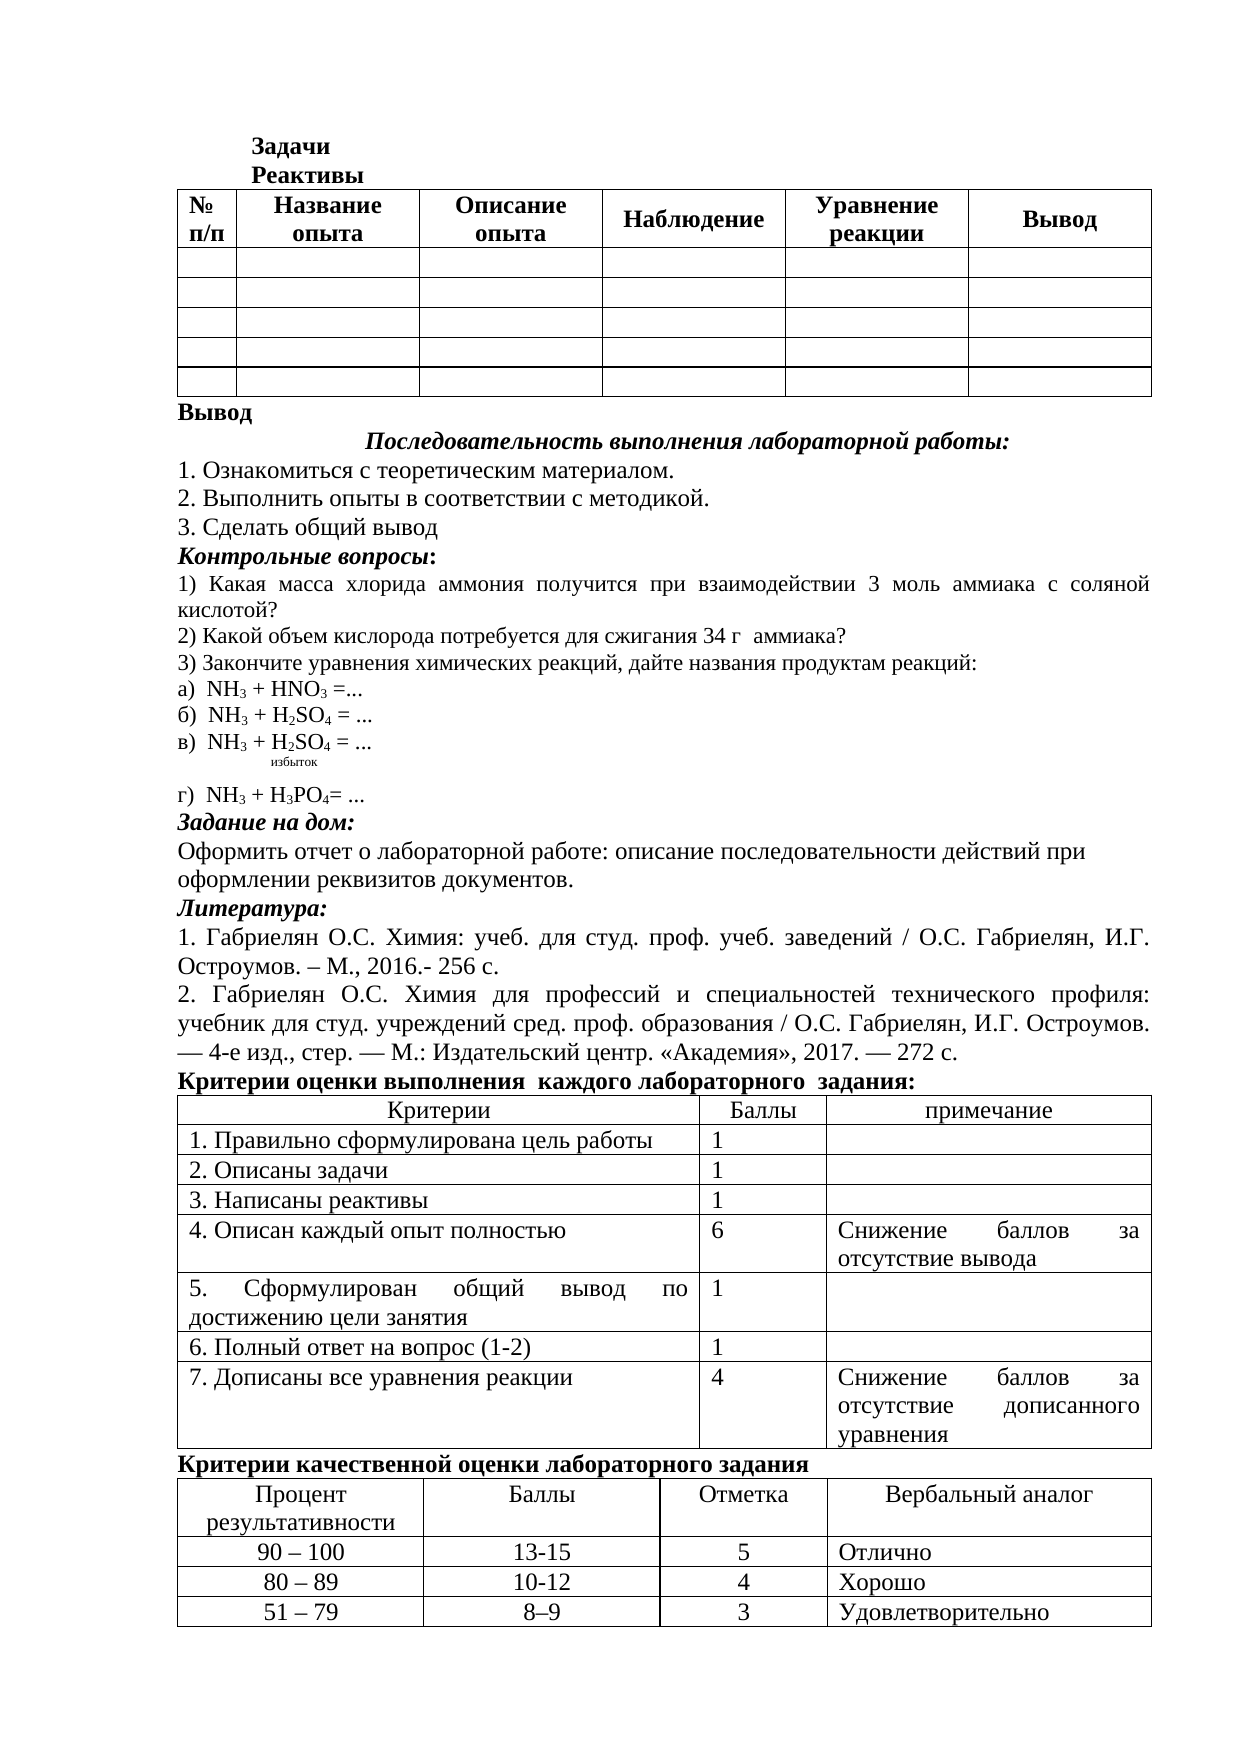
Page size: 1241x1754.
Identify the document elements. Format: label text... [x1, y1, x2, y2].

table_header Вывод [969, 190, 1151, 247]
table_header Название опыта [237, 190, 419, 247]
text Вывод [177, 397, 1152, 426]
table_cell 5 [661, 1537, 827, 1566]
table_cell 1 [700, 1155, 826, 1184]
table_cell [178, 308, 236, 337]
table_cell [969, 308, 1151, 337]
table_cell [420, 278, 602, 307]
text 1) Какая масса хлорида аммония получится при взаимодействии 3 моль аммиака с соляной кислотой? [177, 570, 1152, 622]
table_cell [178, 248, 236, 277]
table_cell [827, 1185, 1151, 1214]
text а) NH3 + HNO3 =... [177, 675, 1152, 702]
table_cell 1 [700, 1125, 826, 1154]
table_header Наблюдение [603, 190, 785, 247]
table_cell 4 [661, 1567, 827, 1596]
table_header Баллы [424, 1479, 659, 1536]
table_header № п/п [178, 190, 236, 247]
table_cell Удовлетворительно [828, 1597, 1151, 1626]
table_header Процент результативности [178, 1479, 423, 1536]
table_cell [786, 368, 968, 396]
table_cell [237, 368, 419, 396]
table_cell [969, 278, 1151, 307]
table_cell [237, 248, 419, 277]
text Контрольные вопросы: [177, 541, 1152, 570]
table_cell 8–9 [424, 1597, 659, 1626]
text Реактивы [177, 160, 1152, 189]
table_cell 2. Описаны задачи [178, 1155, 699, 1184]
table_cell 1. Правильно сформулирована цель работы [178, 1125, 699, 1154]
text г) NH3 + H3PO4= ... [177, 781, 1152, 807]
text Задачи [177, 131, 1152, 160]
table_cell [420, 338, 602, 366]
table_cell [237, 278, 419, 307]
text Литература: [177, 893, 1152, 922]
table_cell [827, 1332, 1151, 1361]
table_cell Отлично [828, 1537, 1151, 1566]
table_cell 6. Полный ответ на вопрос (1-2) [178, 1332, 699, 1361]
table_header Уравнение реакции [786, 190, 968, 247]
table_cell 3 [661, 1597, 827, 1626]
table_header примечание [827, 1096, 1151, 1124]
text Задание на дом: [177, 807, 1152, 836]
table_cell 7. Дописаны все уравнения реакции [178, 1362, 699, 1448]
table_cell [237, 338, 419, 366]
table_cell [178, 278, 236, 307]
table_cell [420, 248, 602, 277]
table_cell [827, 1273, 1151, 1331]
table_cell [178, 368, 236, 396]
table_cell [786, 278, 968, 307]
table_header Вербальный аналог [828, 1479, 1151, 1536]
table_cell [786, 338, 968, 366]
text 1. Габриелян О.С. Химия: учеб. для студ. проф. учеб. заведений / О.С. Габриелян, И.Г. Остроумов. – М., 2016.- 256 с. [177, 922, 1152, 979]
text 1. Ознакомиться с теоретическим материалом. [177, 455, 1152, 483]
table_cell [969, 368, 1151, 396]
table_cell [969, 248, 1151, 277]
table_cell [603, 338, 785, 366]
table_cell 1 [700, 1185, 826, 1214]
text Критерии оценки выполнения каждого лабораторного задания: [177, 1066, 1152, 1094]
table_cell [603, 308, 785, 337]
table_cell 3. Написаны реактивы [178, 1185, 699, 1214]
table_cell Снижение баллов за отсутствие вывода [827, 1215, 1151, 1272]
text в) NH3 + H2SO4 = ... [177, 728, 1152, 754]
table_cell 1 [700, 1273, 826, 1331]
text Последовательность выполнения лабораторной работы: [177, 426, 1152, 455]
table_cell [420, 368, 602, 396]
text Оформить отчет о лабораторной работе: описание последовательности действий при оформлении реквизитов документов. [177, 836, 1152, 893]
table_cell [969, 338, 1151, 366]
table_cell 51 – 79 [178, 1597, 423, 1626]
table_cell Хорошо [828, 1567, 1151, 1596]
table_header Критерии [178, 1096, 699, 1124]
text 2. Выполнить опыты в соответствии с методикой. [177, 483, 1152, 512]
table_cell [827, 1155, 1151, 1184]
table_cell 4. Описан каждый опыт полностью [178, 1215, 699, 1272]
table_cell 1 [700, 1332, 826, 1361]
table_cell [827, 1125, 1151, 1154]
table_cell [420, 308, 602, 337]
table_cell 90 – 100 [178, 1537, 423, 1566]
table_cell [237, 308, 419, 337]
text 2) Какой объем кислорода потребуется для сжигания 34 г аммиака? [177, 622, 1152, 649]
table_cell 10-12 [424, 1567, 659, 1596]
table_header Описание опыта [420, 190, 602, 247]
table_cell 80 – 89 [178, 1567, 423, 1596]
text избыток [177, 754, 1152, 781]
table_cell Снижение баллов за отсутствие дописанного уравнения [827, 1362, 1151, 1448]
table_cell 6 [700, 1215, 826, 1272]
text 2. Габриелян О.С. Химия для профессий и специальностей технического профиля: учебник для студ. учреждений сред. проф. образования / О.С. Габриелян, И.Г. Остроумов. — 4-е изд., стер. — М.: Издательский центр. «Академия», 2017. — 272 с. [177, 979, 1152, 1066]
table_header Отметка [661, 1479, 827, 1536]
table_cell [786, 308, 968, 337]
text Критерии качественной оценки лабораторного задания [177, 1449, 1152, 1478]
table_cell [603, 248, 785, 277]
text б) NH3 + H2SO4 = ... [177, 702, 1152, 728]
table_header Баллы [700, 1096, 826, 1124]
table_cell [603, 278, 785, 307]
table_cell [786, 248, 968, 277]
table_cell 4 [700, 1362, 826, 1448]
text 3. Сделать общий вывод [177, 512, 1152, 541]
table_cell [178, 338, 236, 366]
table_cell 13-15 [424, 1537, 659, 1566]
table_cell [603, 368, 785, 396]
table_cell 5. Сформулирован общий вывод по достижению цели занятия [178, 1273, 699, 1331]
text 3) Закончите уравнения химических реакций, дайте названия продуктам реакций: [177, 649, 1152, 675]
